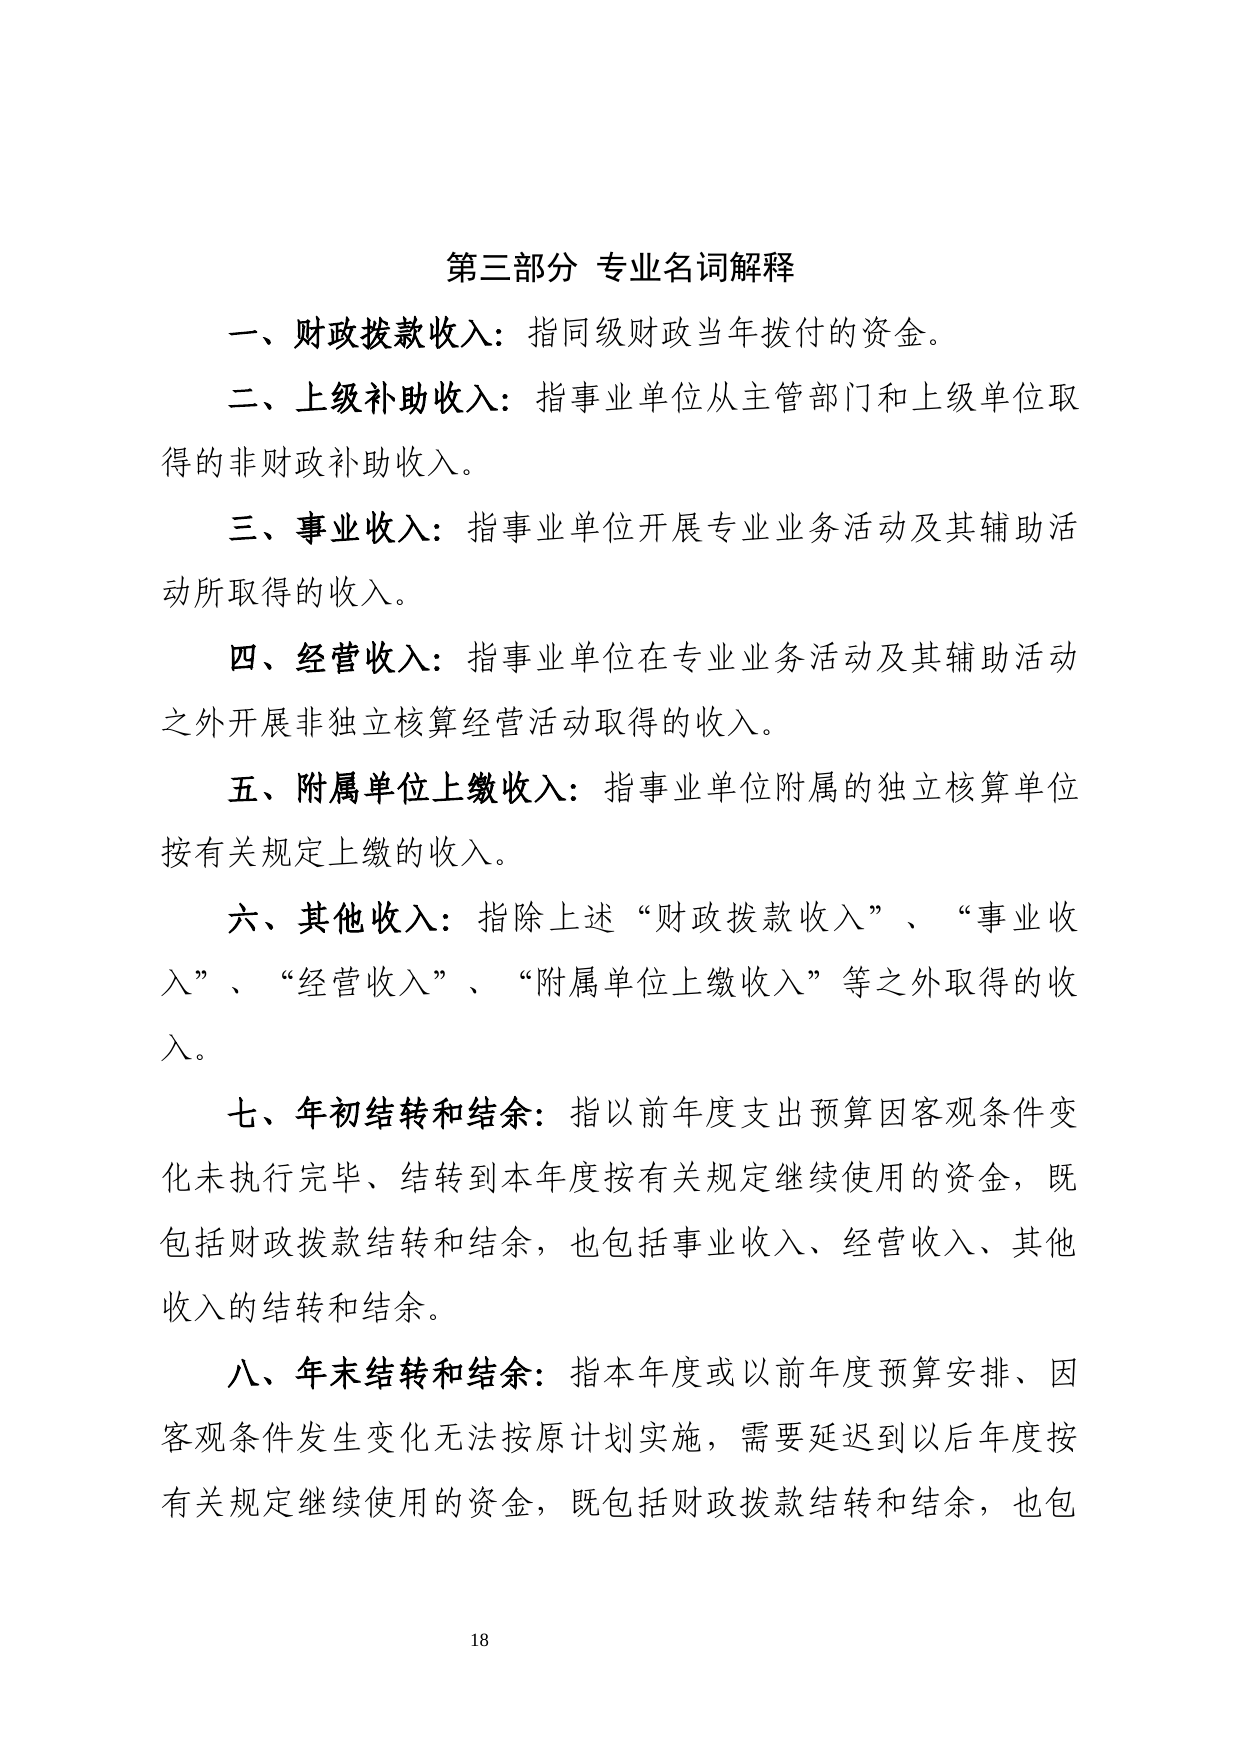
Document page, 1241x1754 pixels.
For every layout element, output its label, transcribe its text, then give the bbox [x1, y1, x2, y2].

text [159, 1338, 1081, 1533]
text 二、上级补助收入：指事业单位从主管部门和上级单位取得的非财政补助收入。 [159, 363, 1081, 493]
text 七、年初结转和结余：指以前年度支出预算因客观条件变化未执行完毕、结转到本年度按有关规定继续使用的资金，既包括财政拨款结转和结余，也包括事业收入、经营收入、其他收入的结转和结余。 [159, 1078, 1081, 1338]
text 一、财政拨款收入：指同级财政当年拨付的资金。 [159, 298, 1081, 363]
text 四、经营收入：指事业单位在专业业务活动及其辅助活动之外开展非独立核算经营活动取得的收入。 [159, 623, 1081, 753]
text 五、附属单位上缴收入：指事业单位附属的独立核算单位按有关规定上缴的收入。 [159, 753, 1081, 883]
text 第三部分 专业名词解释 [159, 233, 1081, 298]
text 三、事业收入：指事业单位开展专业业务活动及其辅助活动所取得的收入。 [159, 493, 1081, 623]
text 六、其他收入：指除上述“财政拨款收入”、“事业收入”、“经营收入”、“附属单位上缴收入”等之外取得的收入。 [159, 883, 1081, 1078]
